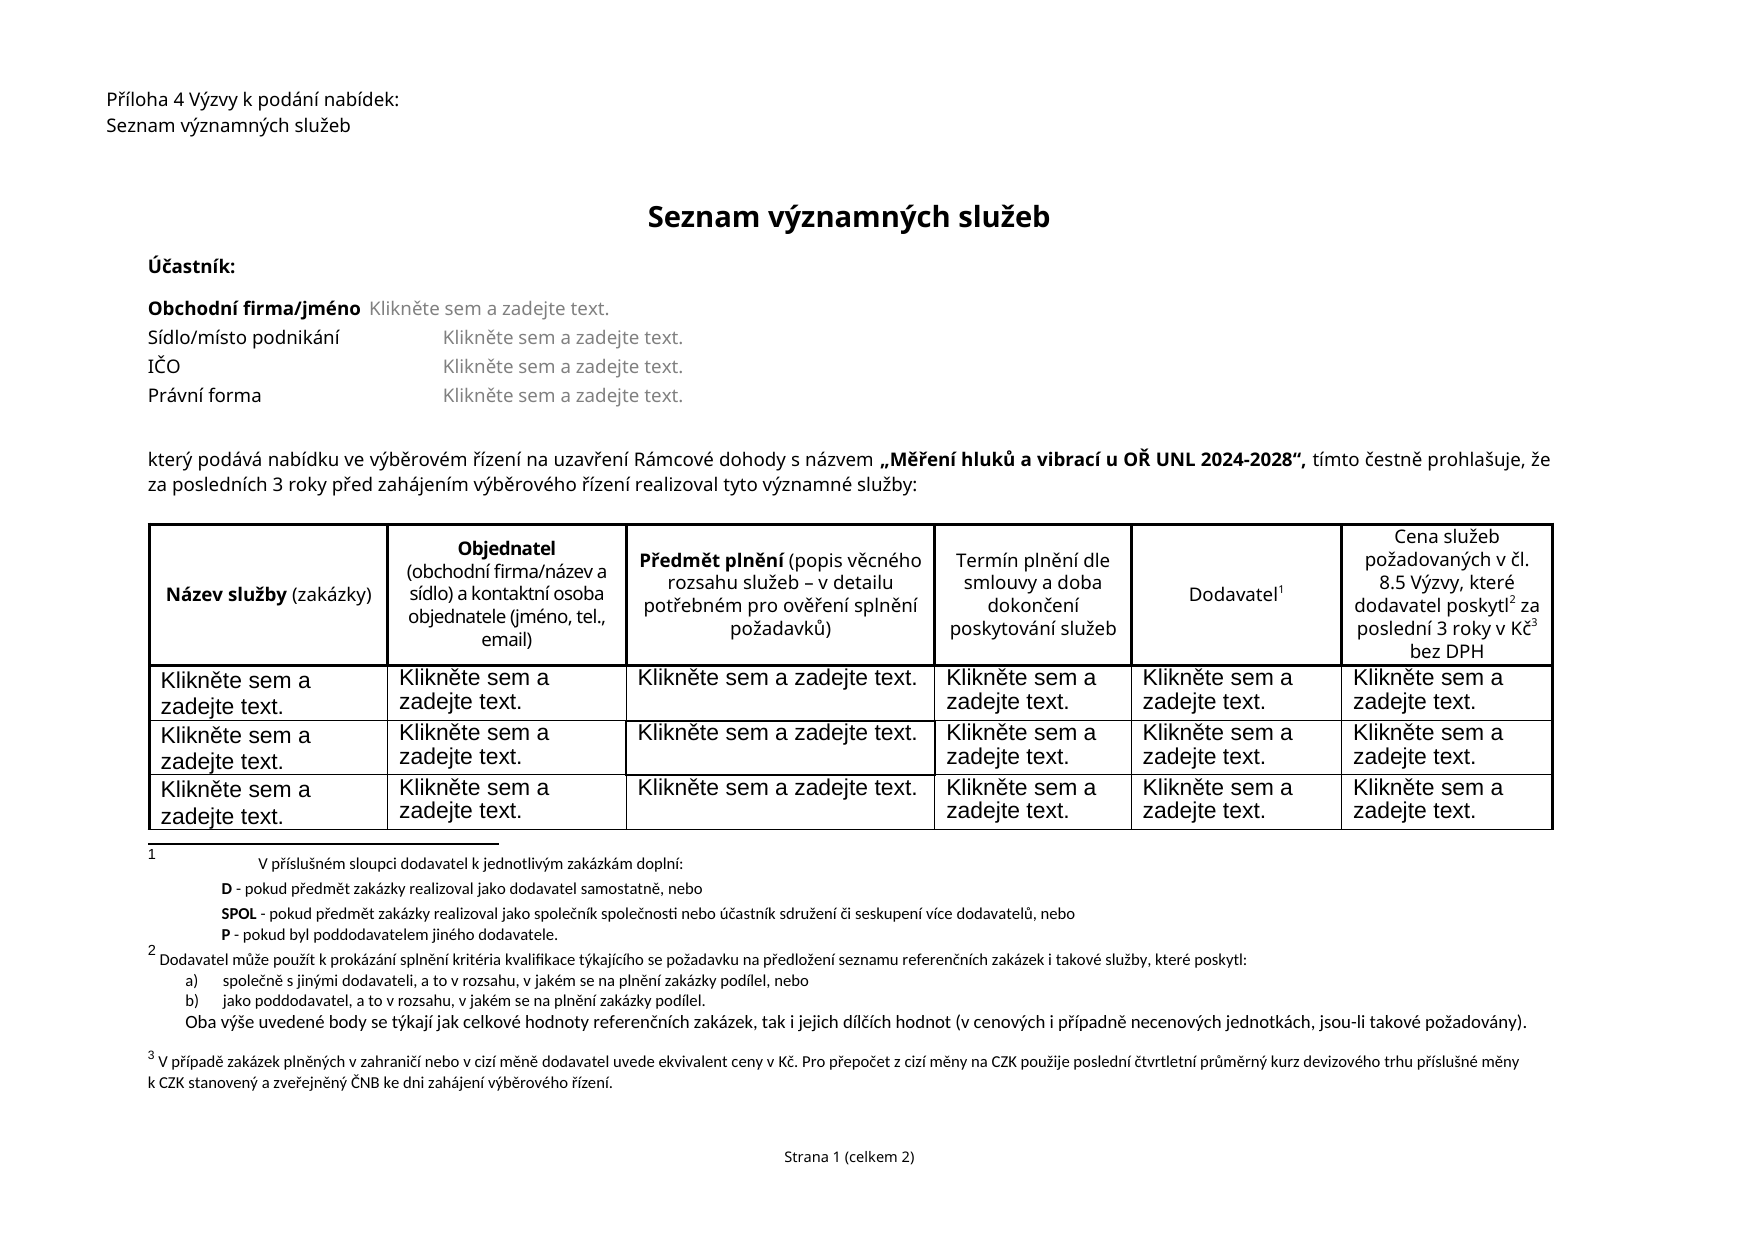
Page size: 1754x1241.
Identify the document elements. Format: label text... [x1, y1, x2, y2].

table_header Objednatel (obchodní firma/název a sídlo) a kontaktní osoba objednatele (jméno, tel., email) [389, 526, 625, 664]
text Účastník: [148, 249, 1551, 279]
table_header Předmět plnění (popis věcného rozsahu služeb – v detailu potřebném pro ověření splnění požadavků) [628, 526, 933, 664]
table_header Cena služeb požadovaných v čl. 8.5 Výzvy, které dodavatel poskytl za poslední 3 roky v Kč bez DPH [1343, 526, 1551, 664]
text který podává nabídku ve výběrovém řízení na uzavření Rámcové dohody s názvem „Měření hluků a vibrací u OŘ UNL 2024-2028“, tímto čestně prohlašuje, že za posledních 3 roky před zahájením výběrového řízení realizoval tyto významné služby: [148, 446, 1551, 497]
table_header Název služby (zakázky) [151, 526, 386, 664]
table_header Dodavatel [1133, 526, 1340, 664]
table_header Termín plnění dle smlouvy a doba dokončení poskytování služeb [936, 526, 1130, 664]
text Právní forma [148, 379, 1551, 408]
title Seznam významných služeb [148, 196, 1551, 236]
text Obchodní firma/jméno [148, 292, 1551, 321]
text IČO [148, 350, 1551, 379]
text Sídlo/místo podnikání [148, 321, 1551, 350]
